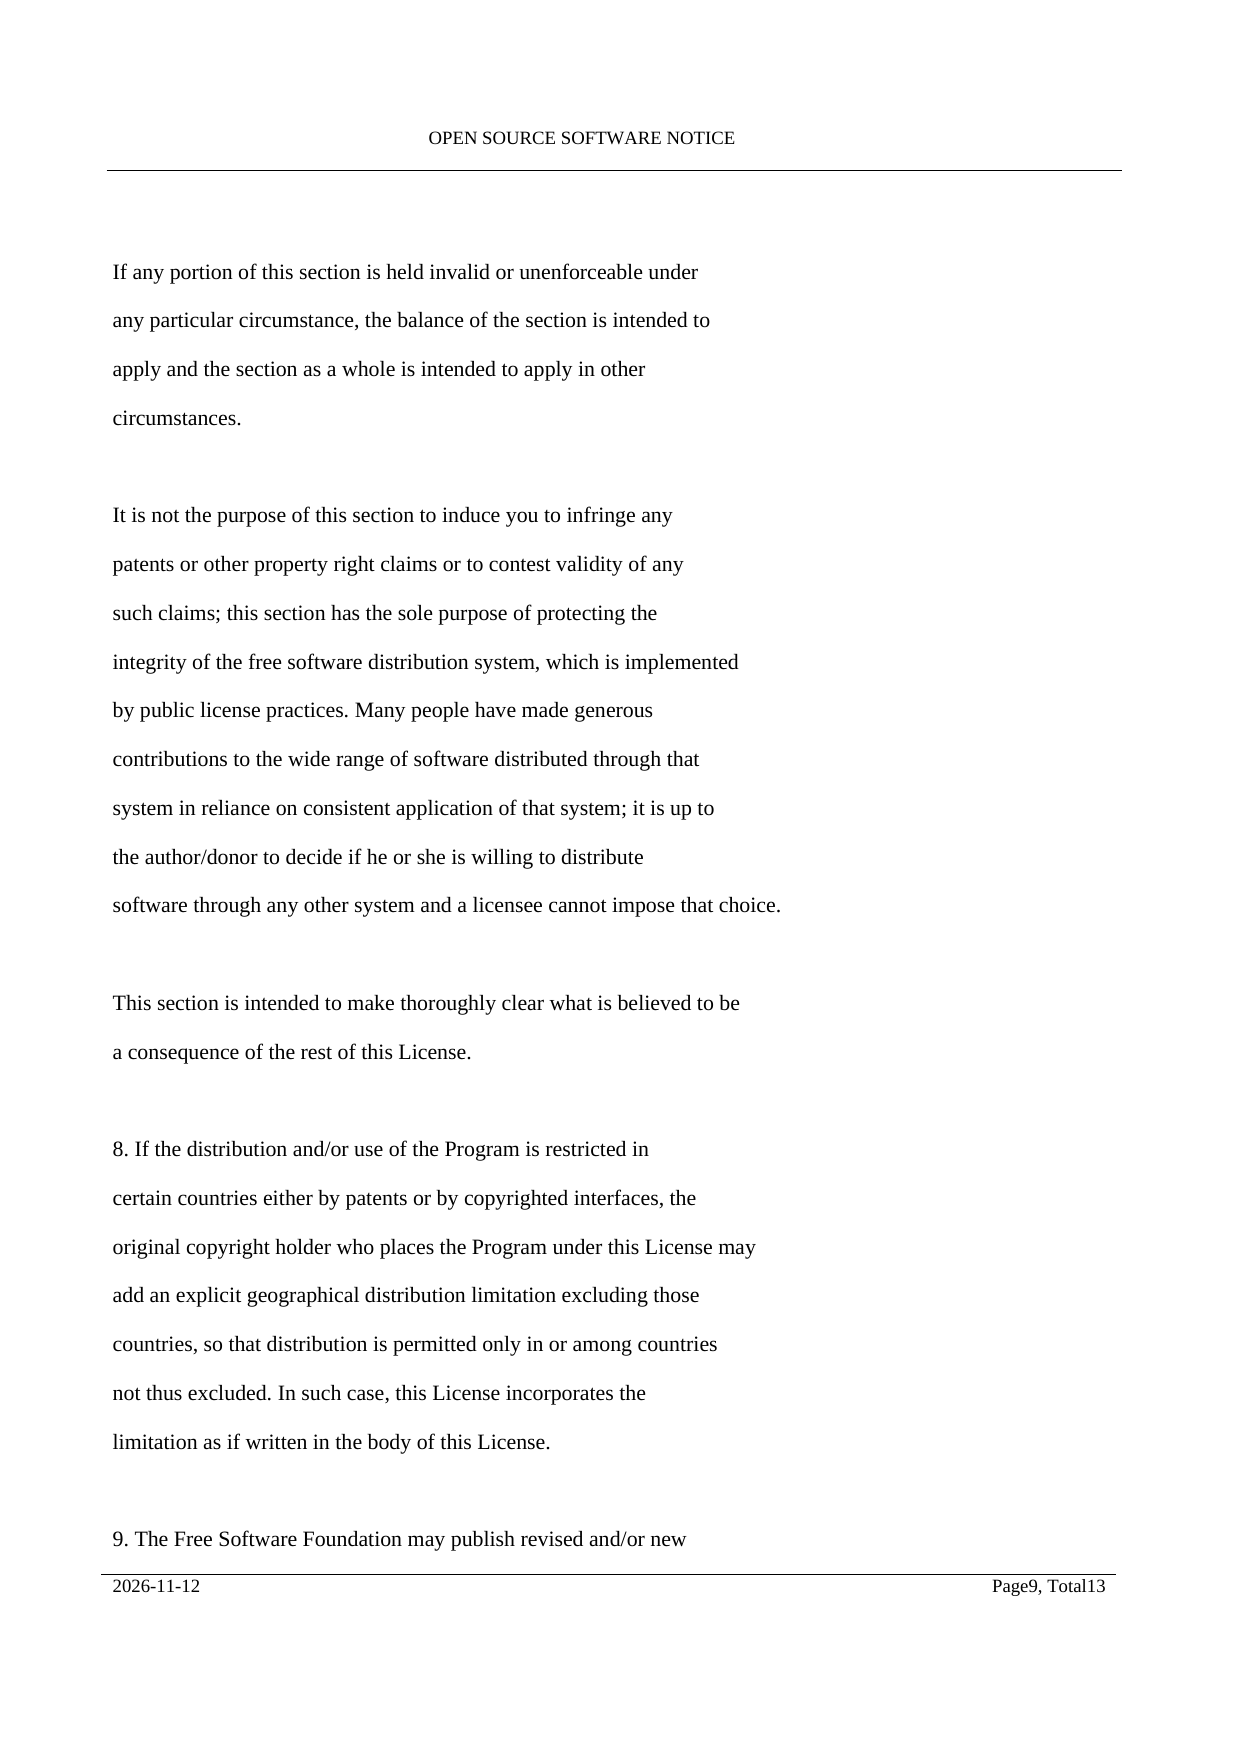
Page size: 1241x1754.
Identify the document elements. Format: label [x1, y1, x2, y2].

text [112, 206, 1128, 1555]
